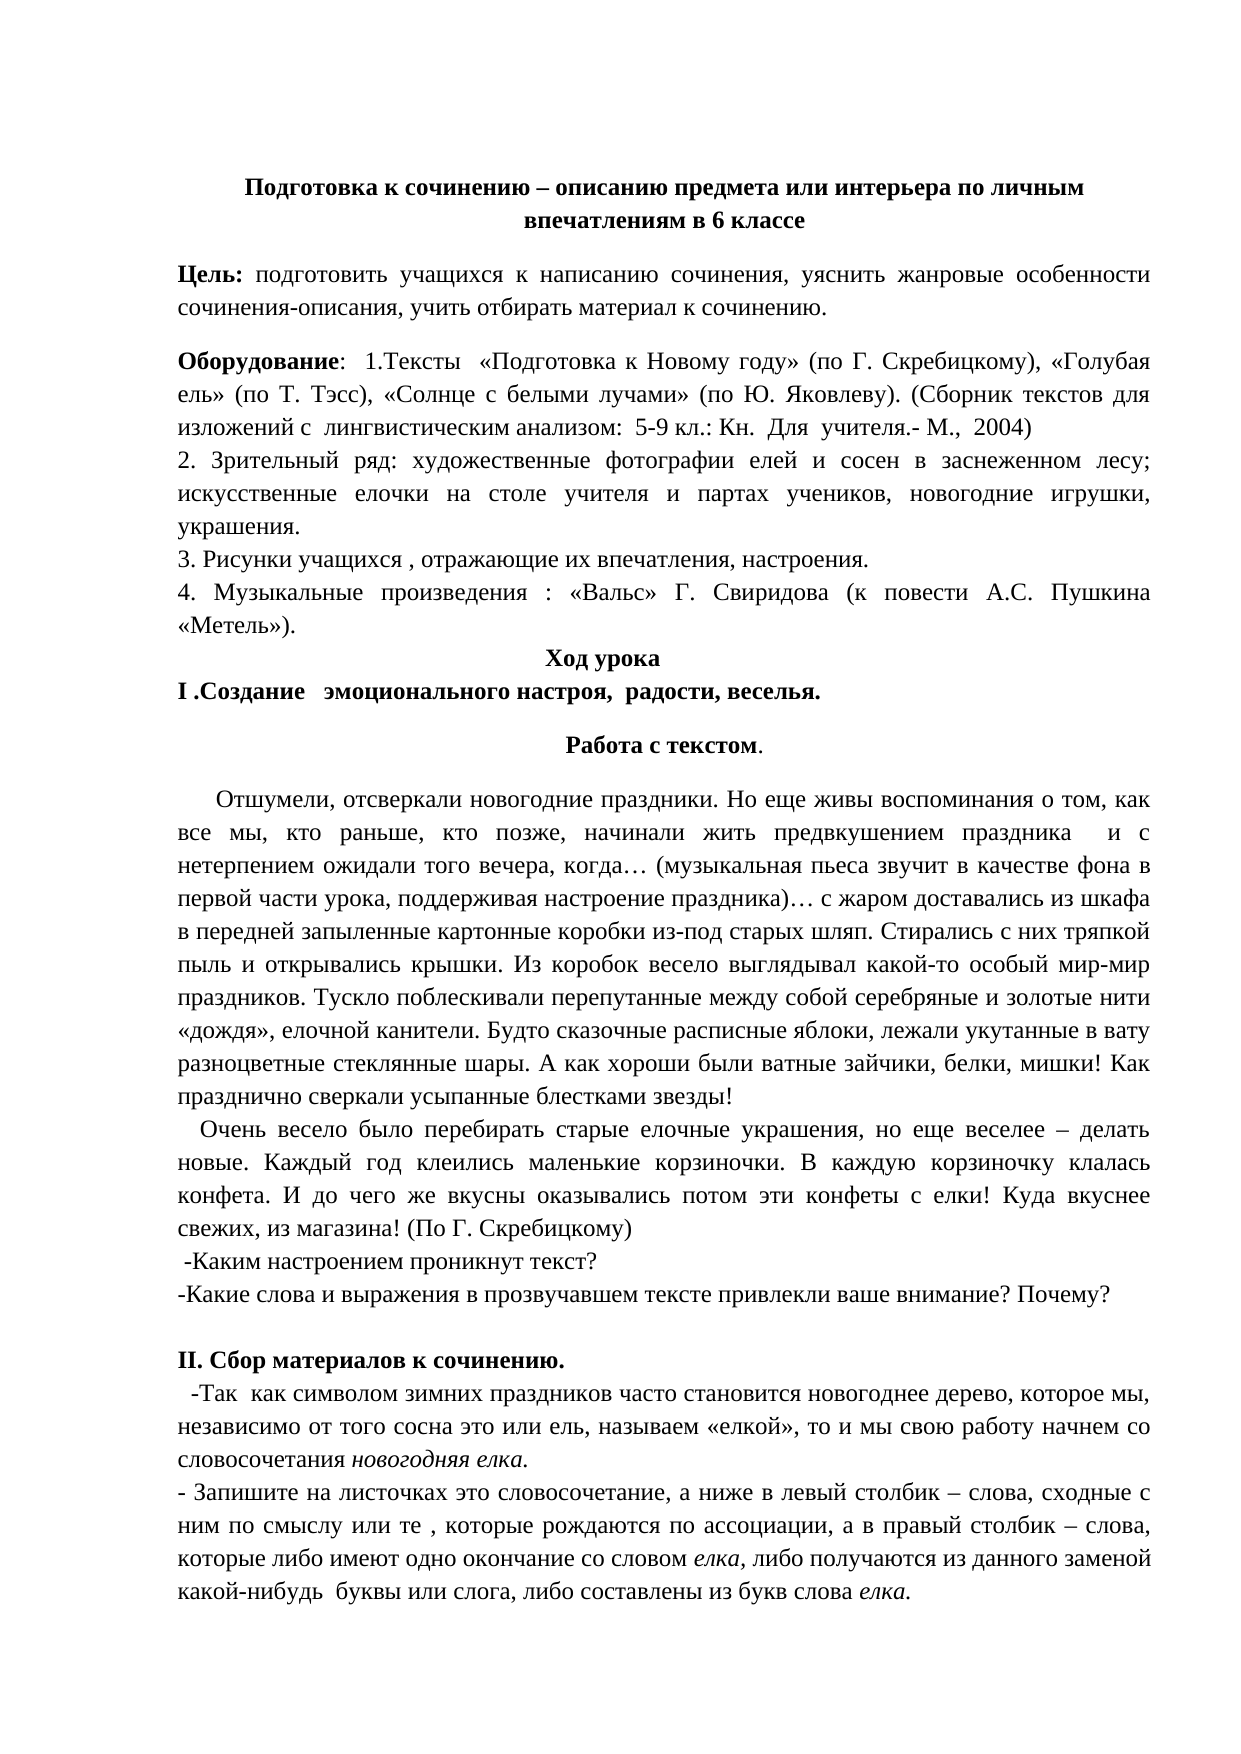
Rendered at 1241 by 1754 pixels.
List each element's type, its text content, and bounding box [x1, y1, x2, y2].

text Очень весело было перебирать старые елочные украшения, но еще веселее – делать новые. Каждый год клеились маленькие корзиночки. В каждую корзиночку клалась конфета. И до чего же вкусны оказывались потом эти конфеты с елки! Куда вкуснее свежих, из магазина! (По Г. Скребицкому) [177, 1114, 1152, 1242]
text -Какие слова и выражения в прозвучавшем тексте привлекли ваше внимание? Почему? [177, 1279, 1152, 1308]
text Оборудование: 1.Тексты «Подготовка к Новому году» (по Г. Скребицкому), «Голубая ель» (по Т. Тэсс), «Солнце с белыми лучами» (по Ю. Яковлеву). (Сборник текстов для изложений с лингвистическим анализом: 5-9 кл.: Кн. Для учителя.- М., 2004) [177, 346, 1152, 441]
text -Так как символом зимних праздников часто становится новогоднее дерево, которое мы, независимо от того сосна это или ель, называем «елкой», то и мы свою работу начнем со словосочетания новогодняя елка. [177, 1378, 1152, 1473]
text - Запишите на листочках это словосочетание, а ниже в левый столбик – слова, сходные с ним по смыслу или те , которые рождаются по ассоциации, а в правый столбик – слова, которые либо имеют одно окончание со словом елка, либо получаются из данного заменой какой-нибудь буквы или слога, либо составлены из букв слова елка. [177, 1477, 1152, 1605]
text II. Сбор материалов к сочинению. [177, 1345, 1152, 1374]
text 2. Зрительный ряд: художественные фотографии елей и сосен в заснеженном лесу; искусственные елочки на столе учителя и партах учеников, новогодние игрушки, украшения. [177, 445, 1152, 539]
text -Каким настроением проникнут текст? [177, 1246, 1152, 1275]
text 4. Музыкальные произведения : «Вальс» Г. Свиридова (к повести А.С. Пушкина «Метель»). [177, 577, 1152, 639]
text Работа с текстом. [177, 730, 1152, 758]
text Подготовка к сочинению – описанию предмета или интерьера по личным впечатлениям в 6 классе [177, 172, 1152, 234]
text Отшумели, отсверкали новогодние праздники. Но еще живы воспоминания о том, как все мы, кто раньше, кто позже, начинали жить предвкушением праздника и с нетерпением ожидали того вечера, когда… (музыкальная пьеса звучит в качестве фона в первой части урока, поддерживая настроение праздника)… с жаром доставались из шкафа в передней запыленные картонные коробки из-под старых шляп. Стирались с них тряпкой пыль и открывались крышки. Из коробок весело выглядывал какой-то особый мир-мир праздников. Тускло поблескивали перепутанные между собой серебряные и золотые нити «дождя», елочной канители. Будто сказочные расписные яблоки, лежали укутанные в вату разноцветные стеклянные шары. А как хороши были ватные зайчики, белки, мишки! Как празднично сверкали усыпанные блестками звезды! [177, 784, 1152, 1109]
text I .Создание эмоционального настроя, радости, веселья. [177, 676, 1152, 705]
text 3. Рисунки учащихся , отражающие их впечатления, настроения. [177, 544, 1152, 573]
text Цель: подготовить учащихся к написанию сочинения, уяснить жанровые особенности сочинения-описания, учить отбирать материал к сочинению. [177, 259, 1152, 321]
text Ход урока [177, 643, 1152, 672]
